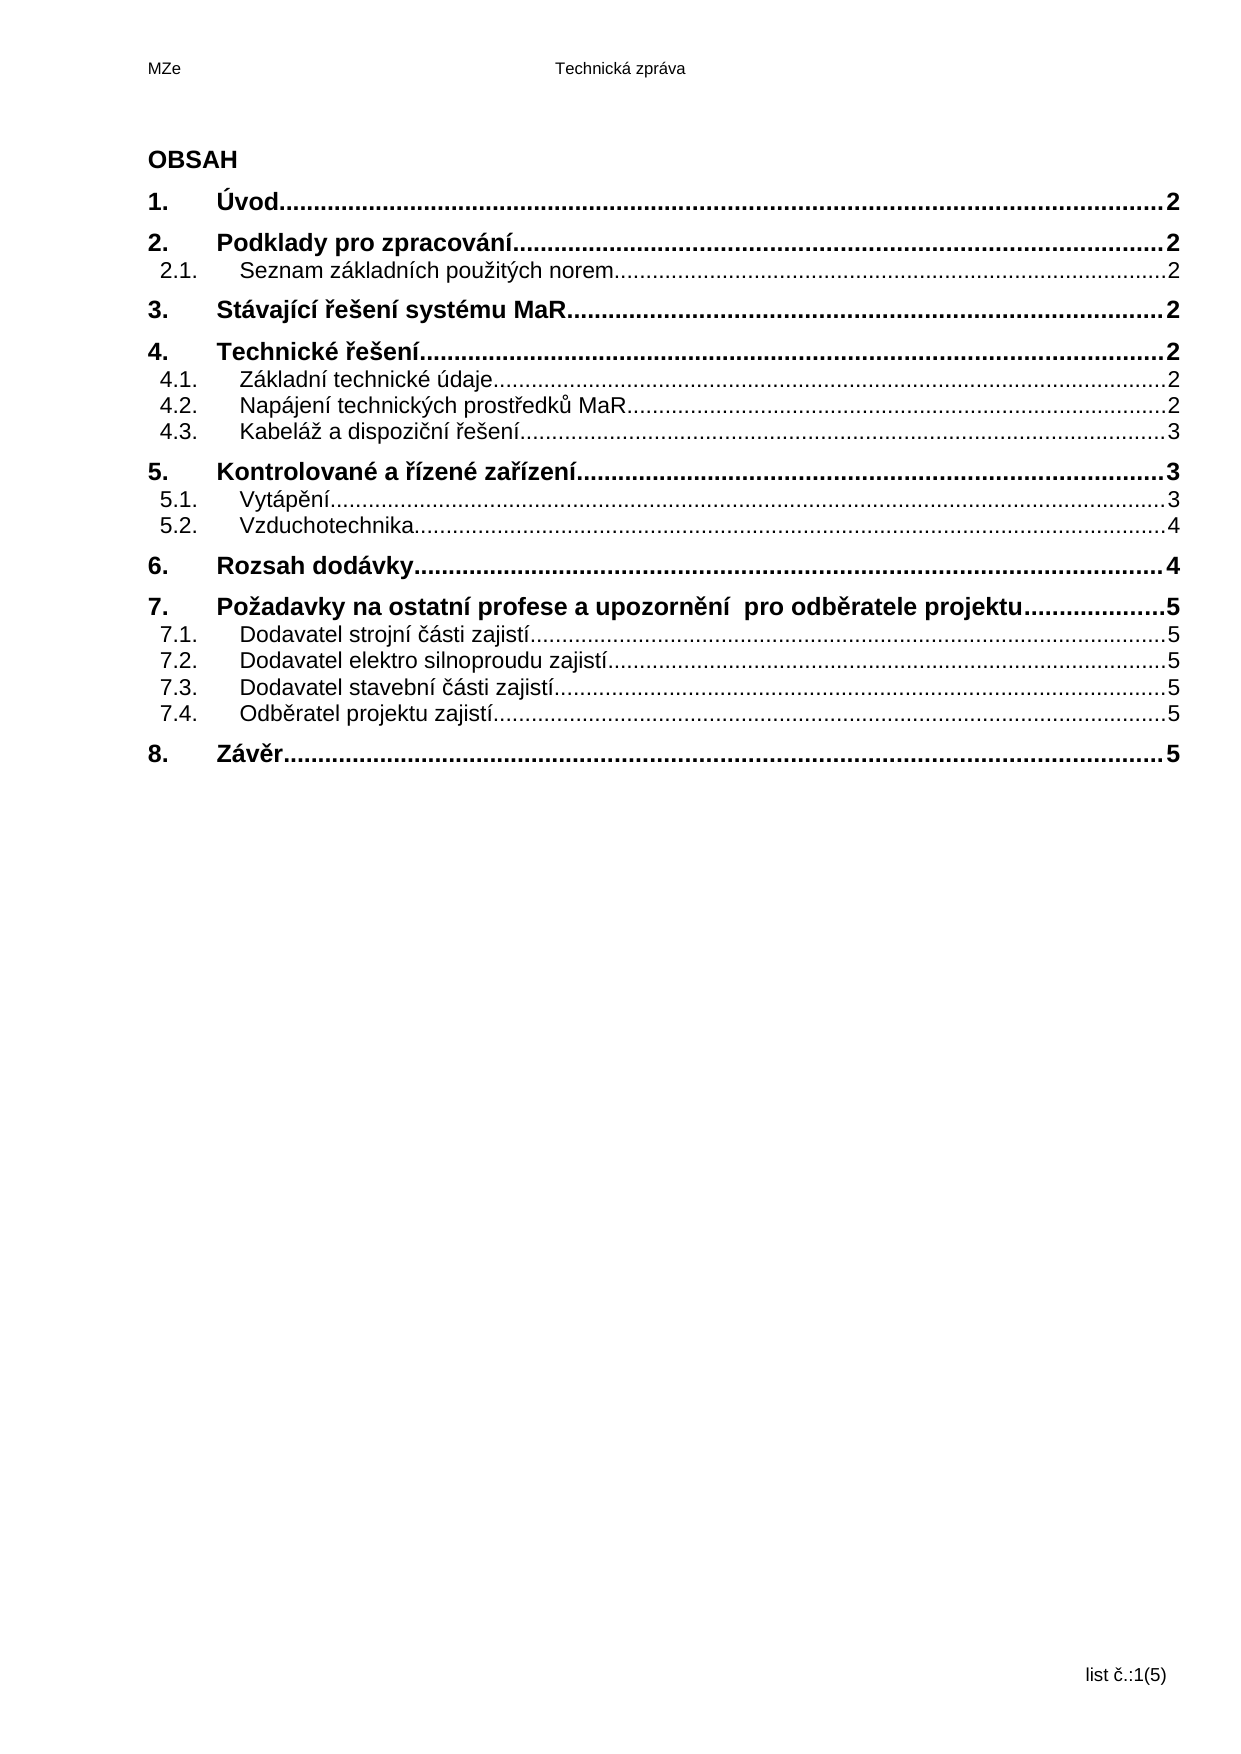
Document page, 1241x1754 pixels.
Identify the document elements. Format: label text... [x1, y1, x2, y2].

text 7.3. Dodavatel stavební části zajistí 5 [148, 674, 1181, 700]
text 4.2. Napájení technických prostředků MaR 2 [148, 392, 1181, 418]
text 7.4. Odběratel projektu zajistí 5 [148, 700, 1181, 726]
text 7. Požadavky na ostatní profese a upozornění pro odběratele projektu 5 [148, 592, 1181, 621]
text 5.1. Vytápění 3 [148, 486, 1181, 512]
text 1. Úvod 2 [148, 187, 1181, 215]
text 3. Stávající řešení systému MaR 2 [148, 296, 1181, 324]
text 4.3. Kabeláž a dispoziční řešení 3 [148, 418, 1181, 444]
text 5.2. Vzduchotechnika 4 [148, 512, 1181, 538]
text 2.1. Seznam základních použitých norem 2 [148, 257, 1181, 283]
text 8. Závěr 5 [148, 739, 1181, 768]
text OBSAH [148, 145, 1181, 174]
text 4. Technické řešení 2 [148, 337, 1181, 366]
text 5. Kontrolované a řízené zařízení 3 [148, 457, 1181, 486]
text 7.1. Dodavatel strojní části zajistí 5 [148, 621, 1181, 647]
text 7.2. Dodavatel elektro silnoproudu zajistí 5 [148, 647, 1181, 674]
text 6. Rozsah dodávky 4 [148, 551, 1181, 580]
text 4.1. Základní technické údaje 2 [148, 366, 1181, 392]
text 2. Podklady pro zpracování 2 [148, 228, 1181, 257]
